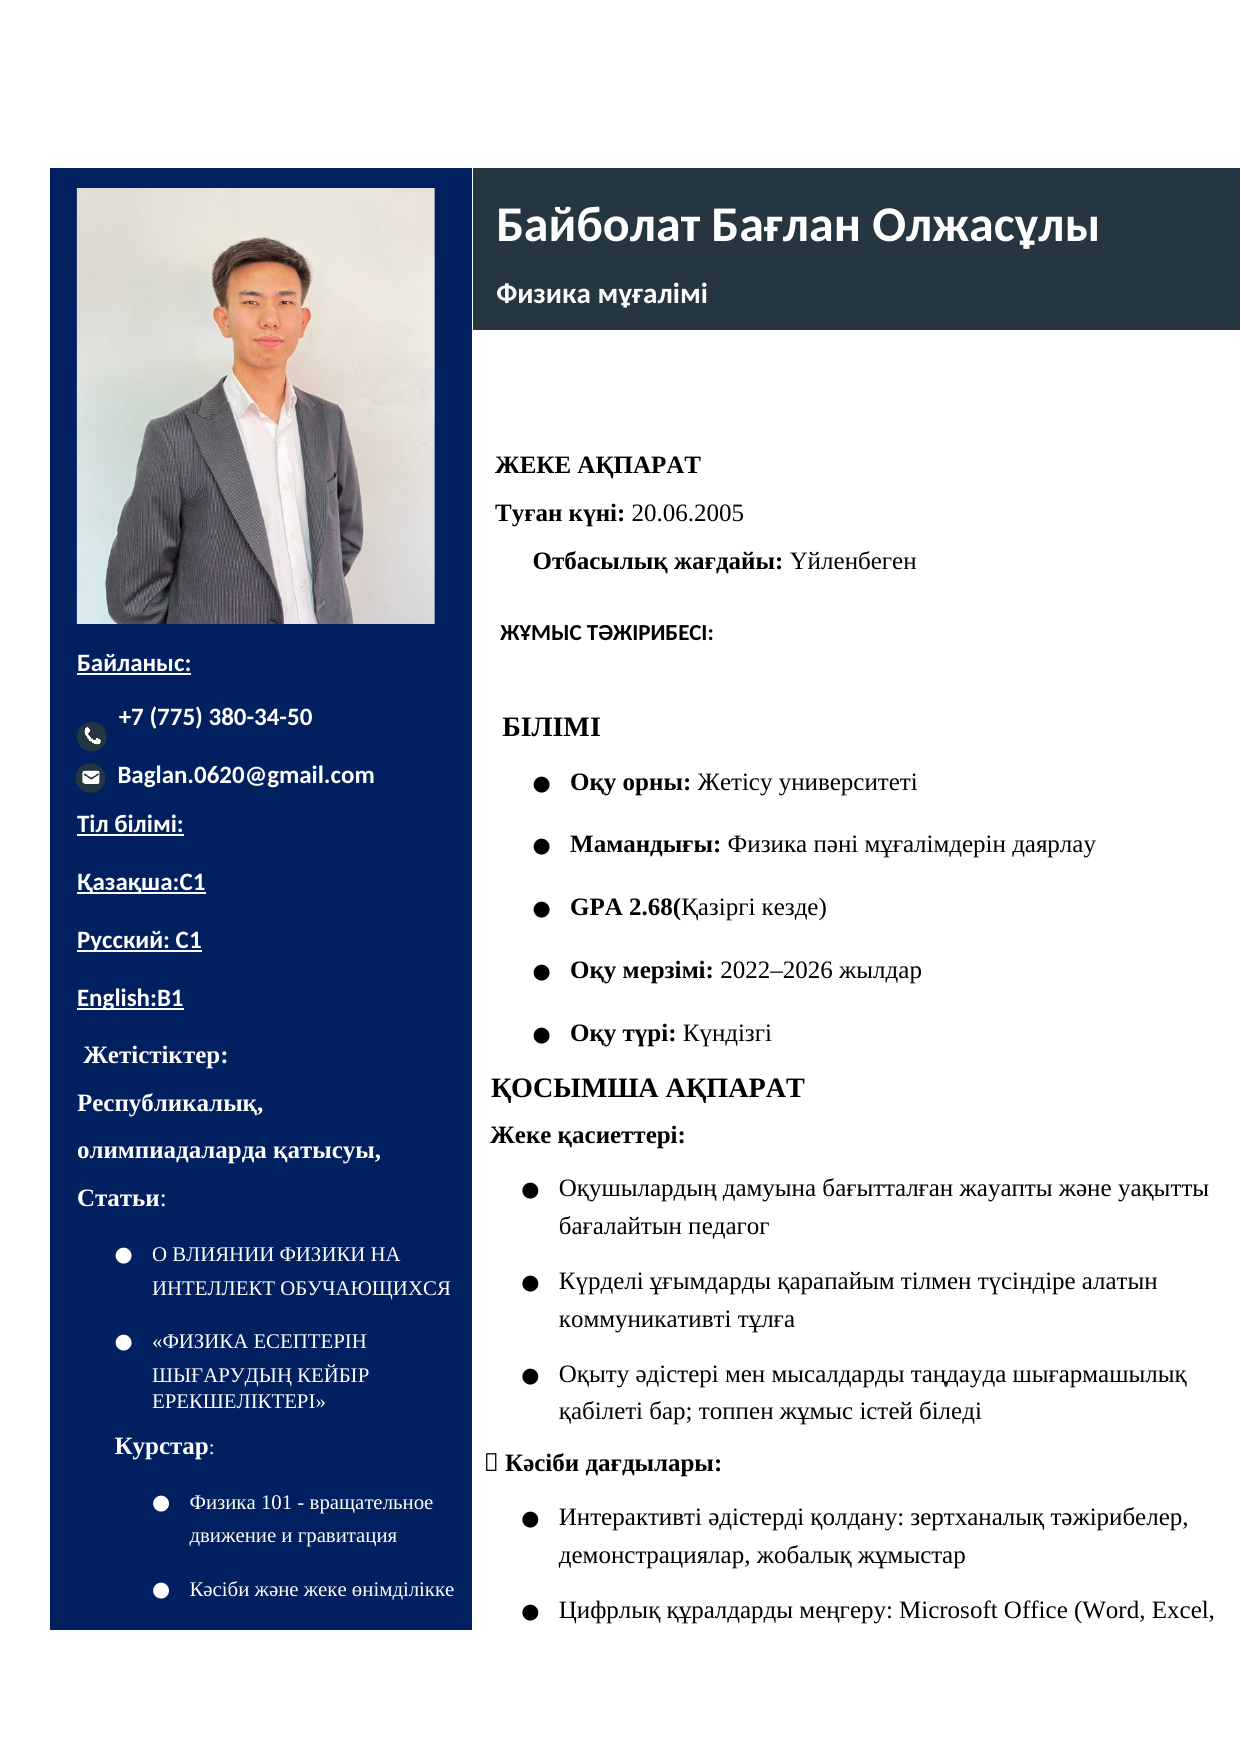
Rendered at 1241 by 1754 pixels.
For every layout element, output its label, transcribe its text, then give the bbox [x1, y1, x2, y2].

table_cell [473, 330, 1240, 1630]
picture [82, 768, 100, 786]
picture [76, 188, 435, 624]
table_header Байланыс: +7 (775) 380-34-50 Baglan.0620@gmail.com Тіл білімі: Қазақша:C1 Русский: C1 English:B1 Жетістіктер: Республикалық, олимпиадаларда қатысуы, Статьи: О ВЛИЯНИИ ФИЗИКИ НА ИНТЕЛЛЕКТ ОБУЧАЮЩИХСЯ «ФИЗИКА ЕСЕПТЕРІН ШЫҒАРУДЫҢ КЕЙБІР ЕРЕКШЕЛІКТЕРІ» Курстар: Физика 101 - вращательное движение и гравитация Кәсіби және жеке өнімділікке арналған уақытты басқару Al Basics: Overview of Al (Kazakh) [50, 168, 472, 1630]
picture [82, 725, 103, 747]
table_header Байболат Бағлан Олжасұлы Физика мұғалімі [473, 168, 1240, 330]
